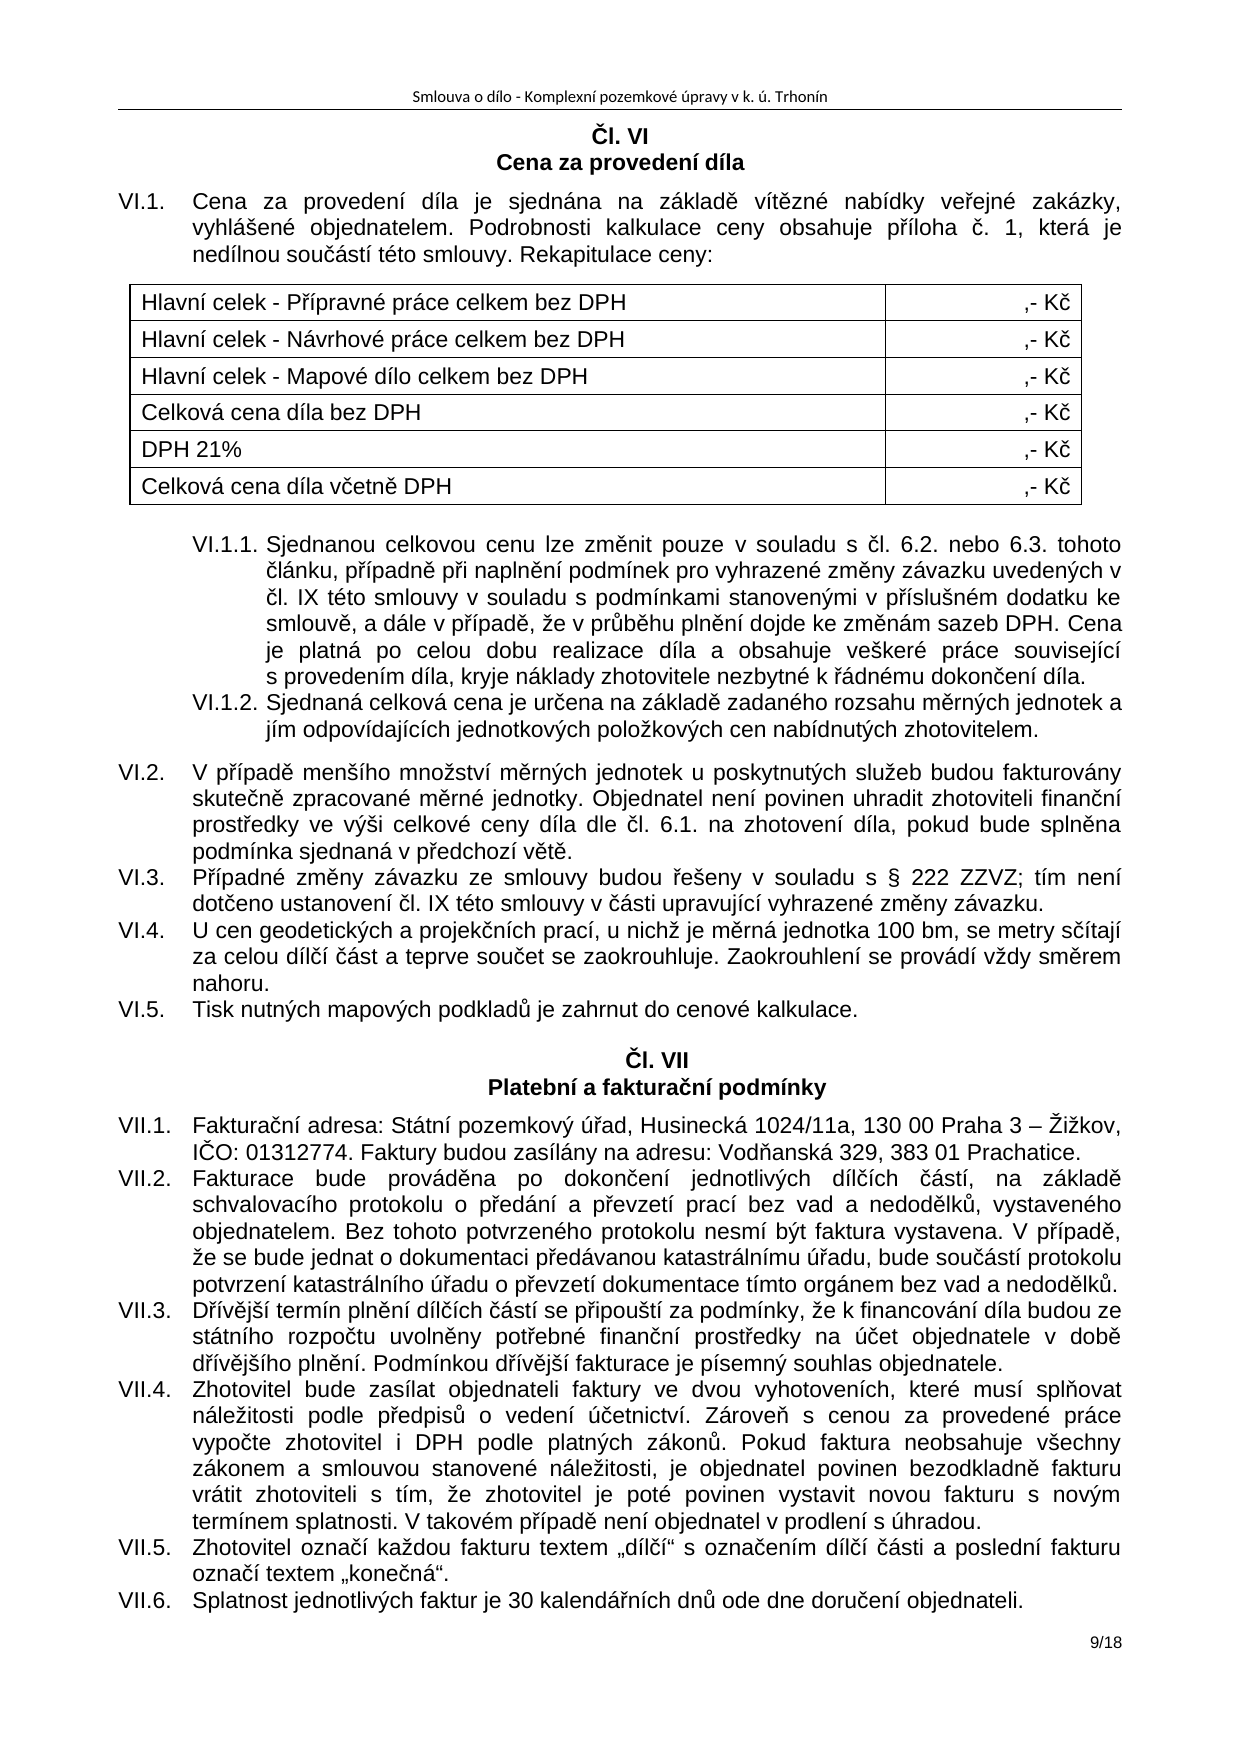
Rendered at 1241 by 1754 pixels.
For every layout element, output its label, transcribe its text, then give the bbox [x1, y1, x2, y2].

table_header ,- Kč [886, 285, 1081, 320]
list Dřívější termín plnění dílčích částí se připouští za podmínky, že k financování díla budou ze státního rozpočtu uvolněny potřebné finanční prostředky na účet objednatele v době dřívějšího plnění. Podmínkou dřívější fakturace je písemný souhlas objednatele. [118, 1297, 1122, 1376]
text Sjednaná celková cena je určena na základě zadaného rozsahu měrných jednotek a jím odpovídajících jednotkových položkových cen nabídnutých zhotovitelem. [192, 689, 1122, 742]
list Fakturační adresa: Státní pozemkový úřad, Husinecká 1024/11a, 130 00 Praha 3 – Žižkov, IČO: 01312774. Faktury budou zasílány na adresu: Vodňanská 329, 383 01 Prachatice. [118, 1112, 1122, 1165]
text Sjednanou celkovou cenu lze změnit pouze v souladu s čl. 6.2. nebo 6.3. tohoto článku, případně při naplnění podmínek pro vyhrazené změny závazku uvedených v čl. IX této smlouvy v souladu s podmínkami stanovenými v příslušném dodatku ke smlouvě, a dále v případě, že v průběhu plnění dojde ke změnám sazeb DPH. Cena je platná po celou dobu realizace díla a obsahuje veškeré práce související s provedením díla, kryje náklady zhotovitele nezbytné k řádnému dokončení díla. [192, 531, 1122, 689]
list Případné změny závazku ze smlouvy budou řešeny v souladu s § 222 ZZVZ; tím není dotčeno ustanovení čl. IX této smlouvy v části upravující vyhrazené změny závazku. [118, 864, 1122, 917]
list Zhotovitel označí každou fakturu textem „dílčí“ s označením dílčí části a poslední fakturu označí textem „konečná“. [118, 1534, 1122, 1587]
table_cell ,- Kč [886, 395, 1081, 430]
table_cell Celková cena díla včetně DPH [131, 468, 885, 504]
subtitle Čl. VI Cena za provedení díla [118, 123, 1122, 176]
table_cell Hlavní celek - Mapové dílo celkem bez DPH [131, 358, 885, 394]
list V případě menšího množství měrných jednotek u poskytnutých služeb budou fakturovány skutečně zpracované měrné jednotky. Objednatel není povinen uhradit zhotoviteli finanční prostředky ve výši celkové ceny díla dle čl. 6.1. na zhotovení díla, pokud bude splněna podmínka sjednaná v předchozí větě. [118, 759, 1122, 864]
table_cell DPH 21% [131, 431, 885, 467]
table_cell ,- Kč [886, 321, 1081, 357]
table_cell Celková cena díla bez DPH [131, 395, 885, 430]
table_cell Hlavní celek - Návrhové práce celkem bez DPH [131, 321, 885, 357]
table_cell ,- Kč [886, 468, 1081, 504]
list U cen geodetických a projekčních prací, u nichž je měrná jednotka 100 bm, se metry sčítají za celou dílčí část a teprve součet se zaokrouhluje. Zaokrouhlení se provádí vždy směrem nahoru. [118, 917, 1122, 996]
list Splatnost jednotlivých faktur je 30 kalendářních dnů ode dne doručení objednateli. [118, 1587, 1122, 1613]
list Cena za provedení díla je sjednána na základě vítězné nabídky veřejné zakázky, vyhlášené objednatelem. Podrobnosti kalkulace ceny obsahuje příloha č. 1, která je nedílnou součástí této smlouvy. Rekapitulace ceny: [118, 188, 1122, 267]
list Tisk nutných mapových podkladů je zahrnut do cenové kalkulace. [118, 996, 1122, 1022]
list Fakturace bude prováděna po dokončení jednotlivých dílčích částí, na základě schvalovacího protokolu o předání a převzetí prací bez vad a nedodělků, vystaveného objednatelem. Bez tohoto potvrzeného protokolu nesmí být faktura vystavena. V případě, že se bude jednat o dokumentaci předávanou katastrálnímu úřadu, bude součástí protokolu potvrzení katastrálního úřadu o převzetí dokumentace tímto orgánem bez vad a nedodělků. [118, 1165, 1122, 1297]
table_cell ,- Kč [886, 358, 1081, 394]
table_header Hlavní celek - Přípravné práce celkem bez DPH [131, 285, 885, 320]
list Zhotovitel bude zasílat objednateli faktury ve dvou vyhotoveních, které musí splňovat náležitosti podle předpisů o vedení účetnictví. Zároveň s cenou za provedené práce vypočte zhotovitel i DPH podle platných zákonů. Pokud faktura neobsahuje všechny zákonem a smlouvou stanovené náležitosti, je objednatel povinen bezodkladně fakturu vrátit zhotoviteli s tím, že zhotovitel je poté povinen vystavit novou fakturu s novým termínem splatnosti. V takovém případě není objednatel v prodlení s úhradou. [118, 1376, 1122, 1534]
table_cell ,- Kč [886, 431, 1081, 467]
subtitle Čl. VII Platební a fakturační podmínky [192, 1047, 1122, 1100]
